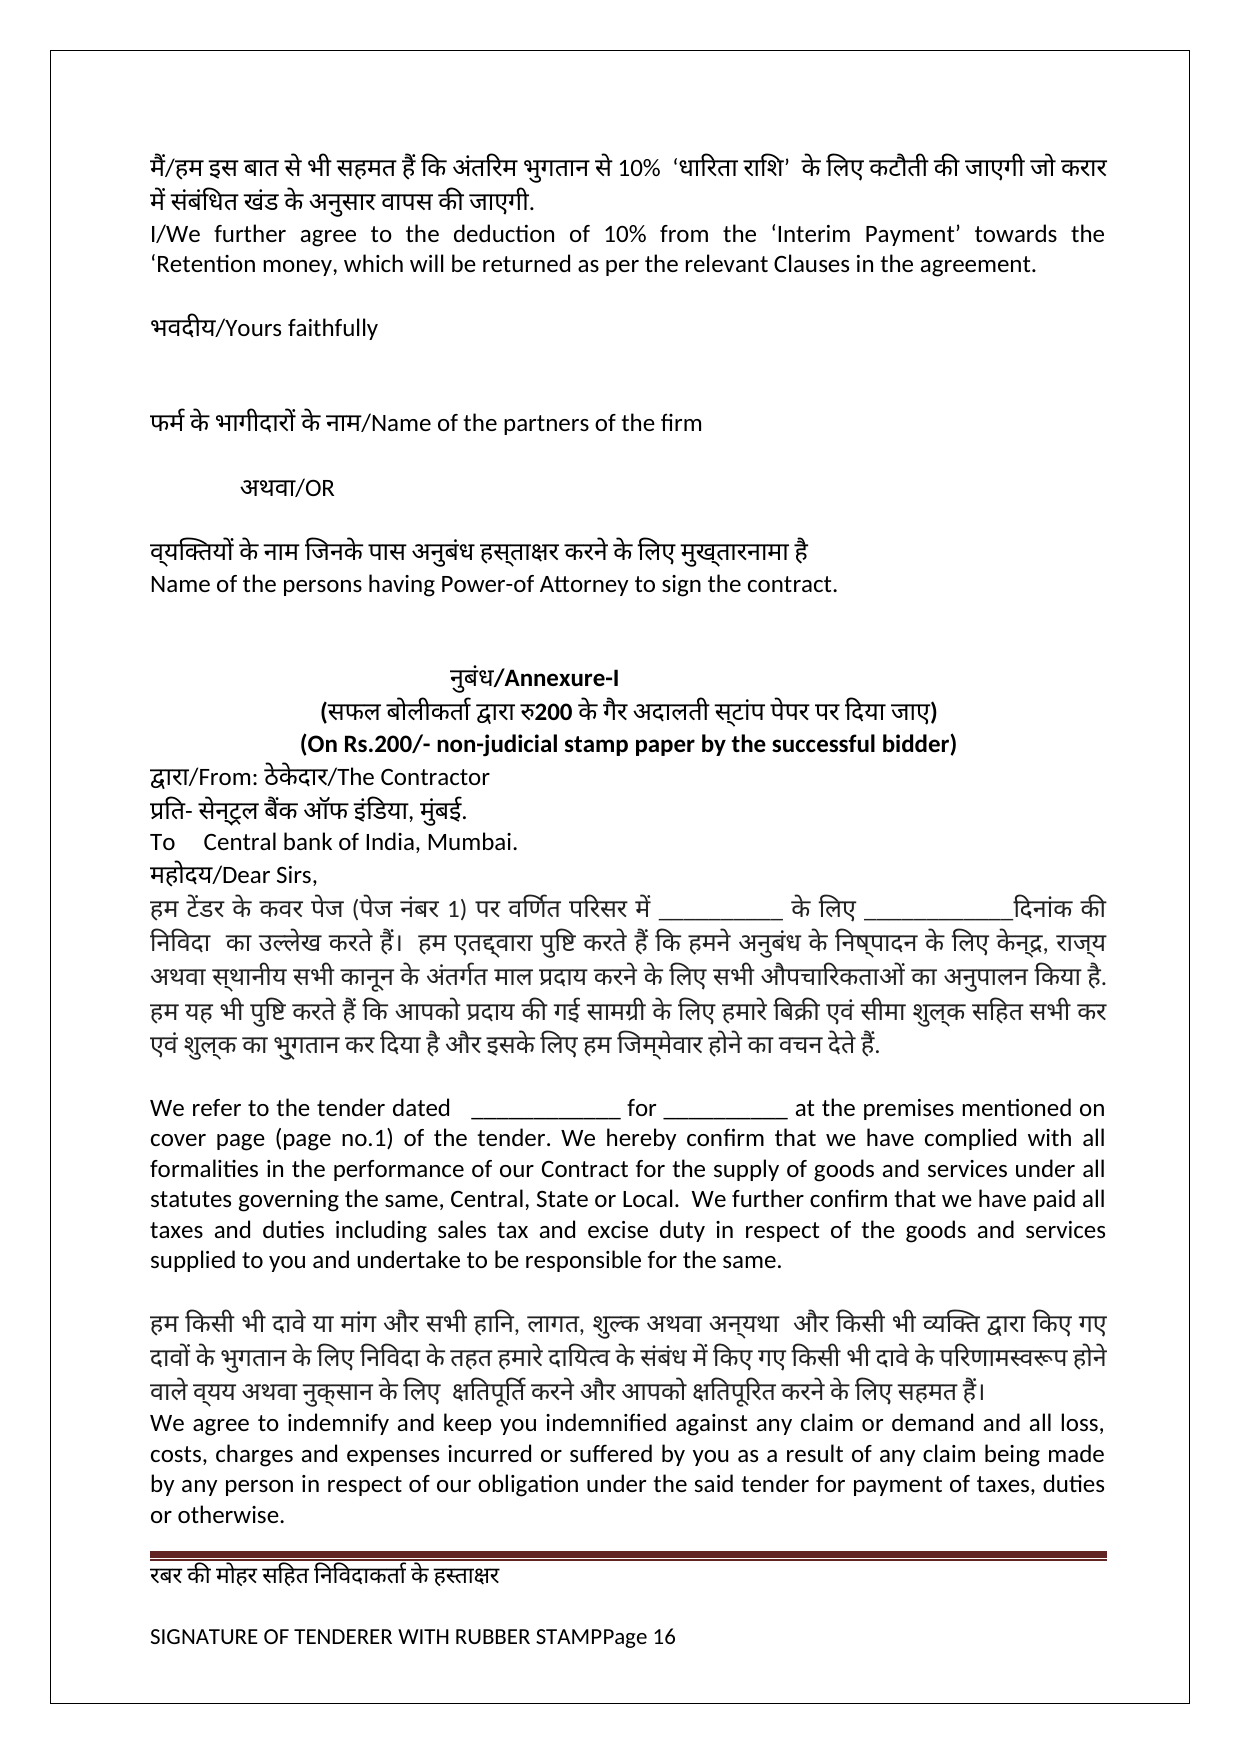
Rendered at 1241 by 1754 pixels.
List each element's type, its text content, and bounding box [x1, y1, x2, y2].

text To Central bank of India, Mumbai. [150, 826, 1107, 857]
text (सफल बोलीकर्ता द्वारा रु200 के गैर अदालती स्‍टांप पेपर पर दिया जाए) [150, 694, 1107, 728]
text (On Rs.200/- non-judicial stamp paper by the successful bidder) [150, 728, 1107, 758]
text हम टेंडर के कवर पेज (पेज नंबर 1) पर वर्णित परिसर में __________ के लिए ____________दिनांक की निविदा का उल्लेख करते हैं। हम एतद्द्वारा पुष्टि करते हैं कि हमने अनुबंध के निष्‍पादन के लिए केन्‍द्र, राज्‍य अथवा स्‍थानीय सभी कानून के अंतर्गत माल प्रदाय करने के लिए सभी औपचारिकताओं का अनुपालन किया है. हम यह भी पुष्टि करते हैं कि आपको प्रदाय की गई सामग्री के लिए हमारे बिक्री एवं सीमा शुल्‍क सहित सभी कर एवं शुल्‍क का भु्गतान कर दिया है और इसके लिए हम जिम्‍मेवार होने का वचन देते हैं. [150, 891, 1107, 1061]
text हम किसी भी दावे या मांग और सभी हानि, लागत, शुल्क अथवा अन्‍यथा और किसी भी व्यक्ति द्वारा किए गए दावों के भुगतान के लिए निविदा के तहत हमारे दायित्व के संबंध में किए गए किसी भी दावे के परिणामस्वरूप होने वाले व्‍यय अथवा नुक्‍सान के लिए क्षतिपूर्ति करने और आपको क्षतिपूरित करने के लिए सहमत हैं। [150, 1305, 1107, 1408]
text द्वारा/From: ठेकेदार/The Contractor [150, 758, 1107, 792]
text फर्म के भागीदारों के नाम/Name of the partners of the firm [150, 405, 1107, 439]
text We refer to the tender dated ____________ for __________ at the premises mentioned on cover page (page no.1) of the tender. We hereby confirm that we have complied with all formalities in the performance of our Contract for the supply of goods and services under all statutes governing the same, Central, State or Local. We further confirm that we have paid all taxes and duties including sales tax and excise duty in respect of the goods and services supplied to you and undertake to be responsible for the same. [150, 1092, 1107, 1275]
text मैं/हम इस बात से भी सहमत हैं कि अंतरिम भुगतान से 10% ‘धारिता राशि’ के लिए कटौती की जाएगी जो करार में संबंधित खंड के अनुसार वापस की जाएगी. [150, 150, 1107, 218]
text महोदय/Dear Sirs, [150, 857, 1107, 891]
text अथवा/OR [239, 469, 1107, 503]
text Name of the persons having Power-of Attorney to sign the contract. [150, 568, 1107, 598]
text प्रति- सेन्‍ट्रल बैंक ऑफ इंडिया, मुंबई. [150, 792, 1107, 826]
text व्‍यक्तियों के नाम जिनके पास अनुबंध हस्‍ताक्षर करने के लिए मुख्‍तारनामा है [150, 534, 1107, 568]
text भवदीय/Yours faithfully [150, 310, 1107, 344]
text I/We further agree to the deduction of 10% from the ‘Interim Payment’ towards the ‘Retention money, which will be returned as per the relevant Clauses in the agreement. [150, 218, 1107, 279]
text We agree to indemnify and keep you indemnified against any claim or demand and all loss, costs, charges and expenses incurred or suffered by you as a result of any claim being made by any person in respect of our obligation under the said tender for payment of taxes, duties or otherwise. [150, 1408, 1107, 1530]
text नुबंध/Annexure-I [375, 659, 1107, 694]
